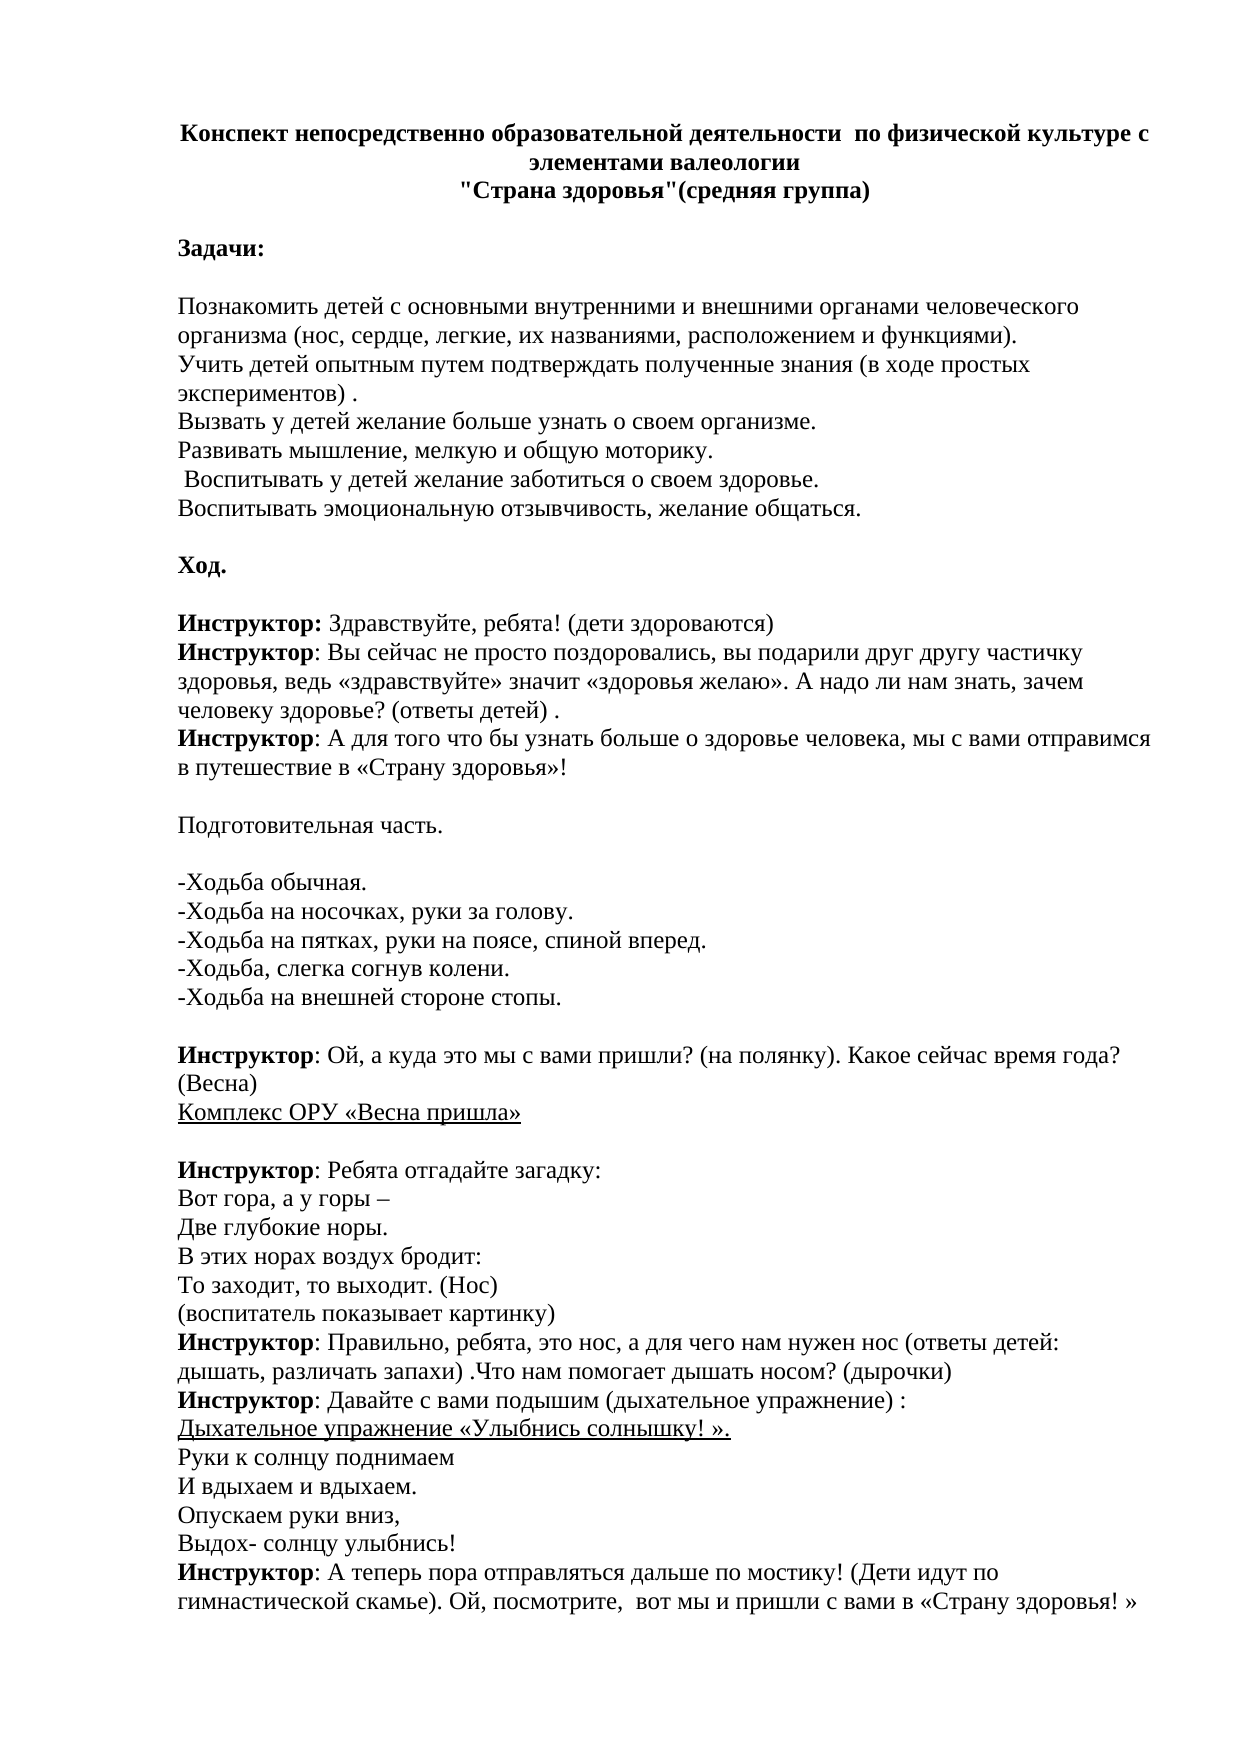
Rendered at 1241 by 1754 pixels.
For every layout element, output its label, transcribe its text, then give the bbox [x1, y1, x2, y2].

text В этих норах воздух бродит: [177, 1241, 1152, 1270]
text То заходит, то выходит. (Нос) [177, 1270, 1152, 1298]
text Инструктор: Здравствуйте, ребята! (дети здороваются) [177, 608, 1152, 637]
text Выдох- солнцу улыбнись! [177, 1528, 1152, 1557]
text Вызвать у детей желание больше узнать о своем организме. [177, 406, 1152, 435]
text -Ходьба обычная. [177, 867, 1152, 896]
text Подготовительная часть. [177, 810, 1152, 838]
text Конспект непосредственно образовательной деятельности по физической культуре с элементами валеологии [177, 118, 1152, 176]
text -Ходьба на носочках, руки за голову. [177, 896, 1152, 925]
text "Страна здоровья"(средняя группа) [177, 176, 1152, 204]
text Вот гора, а у горы – [177, 1183, 1152, 1212]
text Комплекс ОРУ «Весна пришла» [177, 1097, 1152, 1126]
text Воспитывать у детей желание заботиться о своем здоровье. [177, 464, 1152, 493]
text (воспитатель показывает картинку) [177, 1298, 1152, 1327]
text Инструктор: Вы сейчас не просто поздоровались, вы подарили друг другу частичку здоровья, ведь «здравствуйте» значит «здоровья желаю». А надо ли нам знать, зачем человеку здоровье? (ответы детей) . [177, 637, 1152, 723]
text Инструктор: Давайте с вами подышим (дыхательное упражнение) : [177, 1385, 1152, 1413]
text Инструктор: Ой, а куда это мы с вами пришли? (на полянку). Какое сейчас время года? (Весна) [177, 1040, 1152, 1097]
text Задачи: [177, 233, 1152, 262]
text Воспитывать эмоциональную отзывчивость, желание общаться. [177, 493, 1152, 521]
text Инструктор: А для того что бы узнать больше о здоровье человека, мы с вами отправимся в путешествие в «Страну здоровья»! [177, 723, 1152, 781]
text Руки к солнцу поднимаем [177, 1442, 1152, 1471]
text Две глубокие норы. [177, 1212, 1152, 1241]
text Инструктор: Правильно, ребята, это нос, а для чего нам нужен нос (ответы детей: дышать, различать запахи) .Что нам помогает дышать носом? (дырочки) [177, 1327, 1152, 1385]
text Опускаем руки вниз, [177, 1500, 1152, 1528]
text Дыхательное упражнение «Улыбнись солнышку! ». [177, 1413, 1152, 1442]
text -Ходьба на внешней стороне стопы. [177, 982, 1152, 1011]
text Ход. [177, 551, 1152, 579]
text Развивать мышление, мелкую и общую моторику. [177, 435, 1152, 464]
text Учить детей опытным путем подтверждать полученные знания (в ходе простых экспериментов) . [177, 349, 1152, 406]
text И вдыхаем и вдыхаем. [177, 1471, 1152, 1500]
text -Ходьба на пятках, руки на поясе, спиной вперед. [177, 925, 1152, 953]
text -Ходьба, слегка согнув колени. [177, 953, 1152, 982]
text Познакомить детей с основными внутренними и внешними органами человеческого организма (нос, сердце, легкие, их названиями, расположением и функциями). [177, 291, 1152, 349]
text Инструктор: А теперь пора отправляться дальше по мостику! (Дети идут по гимнастической скамье). Ой, посмотрите, вот мы и пришли с вами в «Страну здоровья! » [177, 1557, 1152, 1615]
text Инструктор: Ребята отгадайте загадку: [177, 1155, 1152, 1183]
